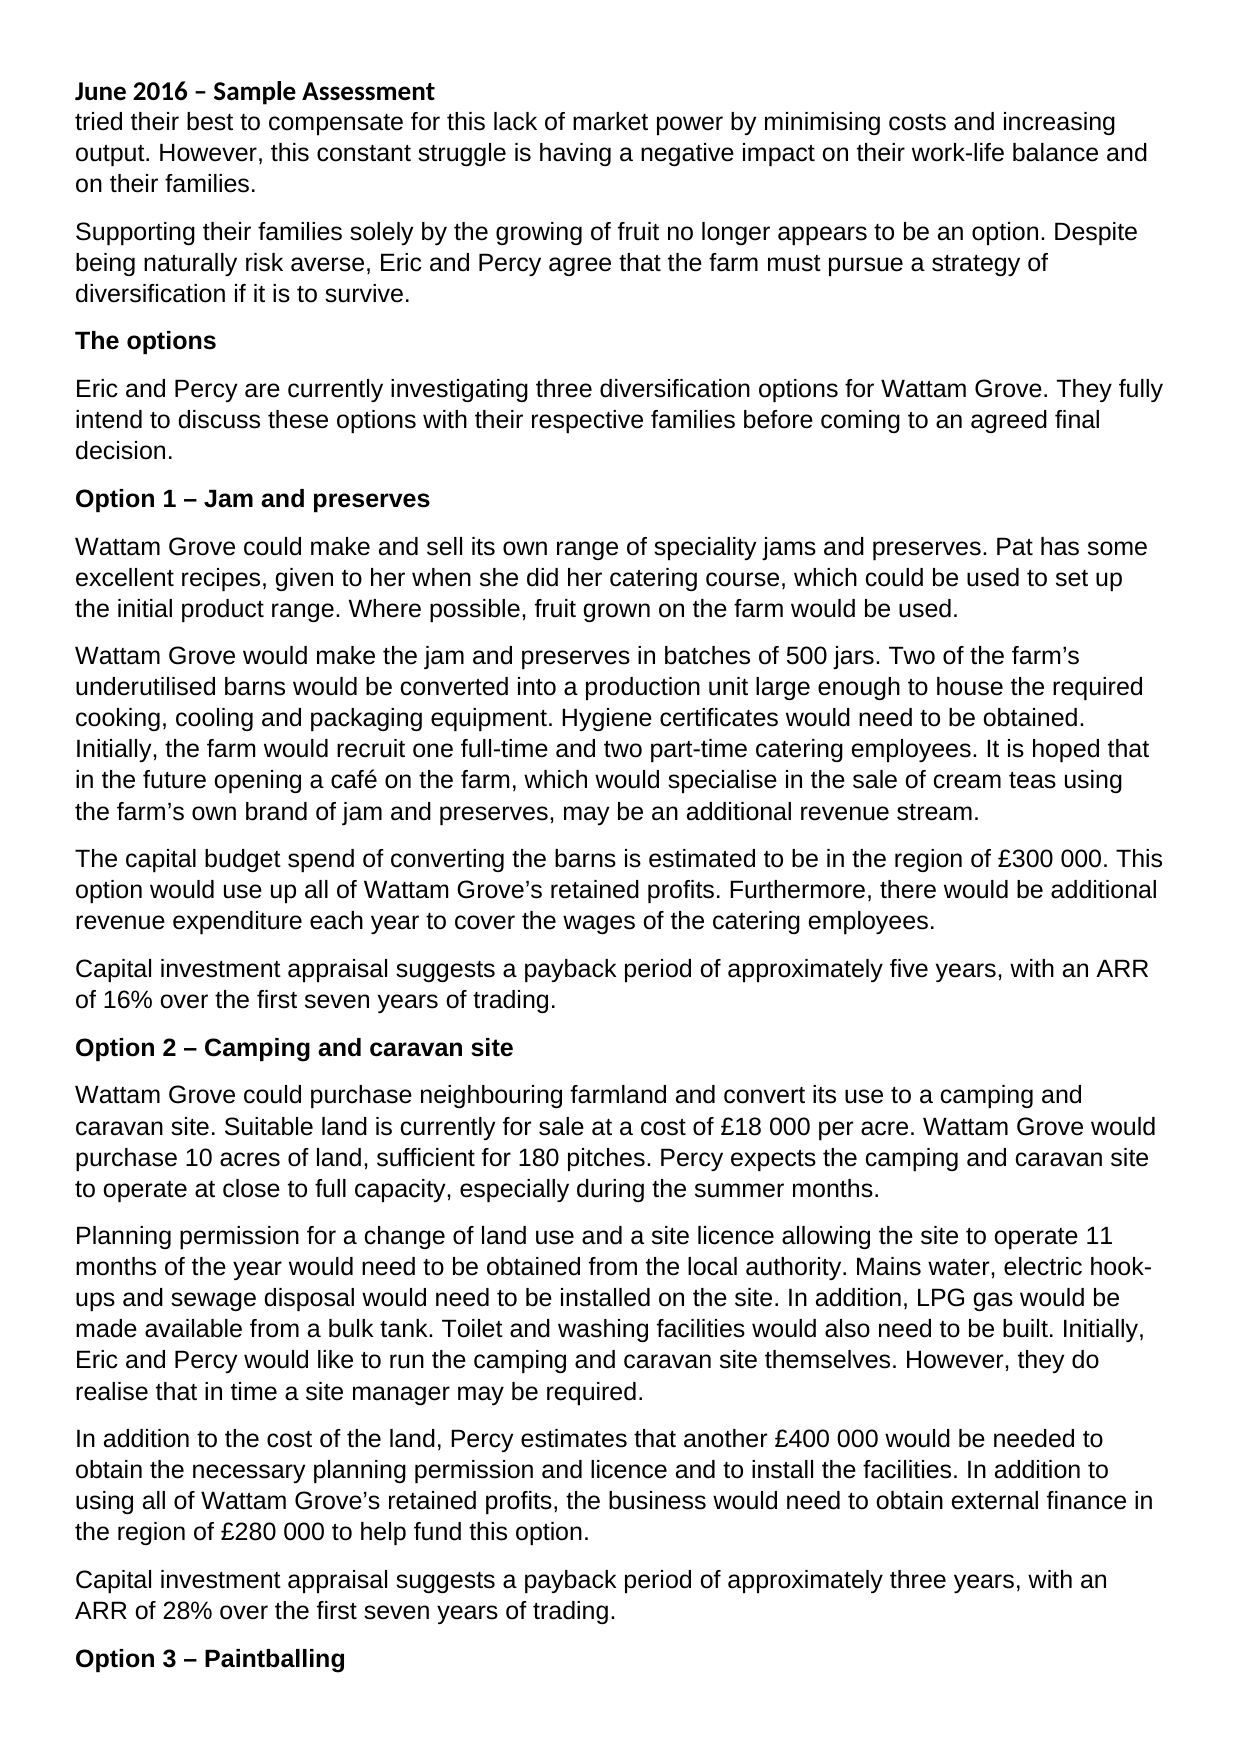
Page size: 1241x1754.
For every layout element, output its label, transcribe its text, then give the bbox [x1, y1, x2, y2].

text In addition to the cost of the land, Percy estimates that another £400 000 would be needed to obtain the necessary planning permission and licence and to install the facilities. In addition to using all of Wattam Grove’s retained profits, the business would need to obtain external finance in the region of £280 000 to help fund this option. [75, 1424, 1165, 1546]
text Option 3 – Paintballing [75, 1644, 1165, 1673]
text Option 1 – Jam and preserves [75, 484, 1165, 513]
text Planning permission for a change of land use and a site licence allowing the site to operate 11 months of the year would need to be obtained from the local authority. Mains water, electric hook-ups and sewage disposal would need to be installed on the site. In addition, LPG gas would be made available from a bulk tank. Toilet and washing facilities would also need to be built. Initially, Eric and Percy would like to run the camping and caravan site themselves. However, they do realise that in time a site manager may be required. [75, 1221, 1165, 1405]
text Wattam Grove could make and sell its own range of speciality jams and preserves. Pat has some excellent recipes, given to her when she did her catering course, which could be used to set up the initial product range. Where possible, fruit grown on the farm would be used. [75, 532, 1165, 622]
text Supporting their families solely by the growing of fruit no longer appears to be an option. Despite being naturally risk averse, Eric and Percy agree that the farm must pursue a strategy of diversification if it is to survive. [75, 217, 1165, 307]
text The options [75, 326, 1165, 355]
text Capital investment appraisal suggests a payback period of approximately three years, with an ARR of 28% over the first seven years of trading. [75, 1565, 1165, 1625]
text Capital investment appraisal suggests a payback period of approximately five years, with an ARR of 16% over the first seven years of trading. [75, 954, 1165, 1014]
text Wattam Grove would make the jam and preserves in batches of 500 jars. Two of the farm’s underutilised barns would be converted into a production unit large enough to house the required cooking, cooling and packaging equipment. Hygiene certificates would need to be obtained. Initially, the farm would recruit one full-time and two part-time catering employees. It is hoped that in the future opening a café on the farm, which would specialise in the sale of cream teas using the farm’s own brand of jam and preserves, may be an additional revenue stream. [75, 641, 1165, 825]
text The capital budget spend of converting the barns is estimated to be in the region of £300 000. This option would use up all of Wattam Grove’s retained profits. Furthermore, there would be additional revenue expenditure each year to cover the wages of the catering employees. [75, 844, 1165, 935]
text Wattam Grove could purchase neighbouring farmland and convert its use to a camping and caravan site. Suitable land is currently for sale at a cost of £18 000 per acre. Wattam Grove would purchase 10 acres of land, sufficient for 180 pitches. Percy expects the camping and caravan site to operate at close to full capacity, especially during the summer months. [75, 1081, 1165, 1202]
text Option 2 – Camping and caravan site [75, 1033, 1165, 1062]
text Eric and Percy are currently investigating three diversification options for Wattam Grove. They fully intend to discuss these options with their respective families before coming to an agreed final decision. [75, 374, 1165, 465]
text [75, 107, 1165, 198]
